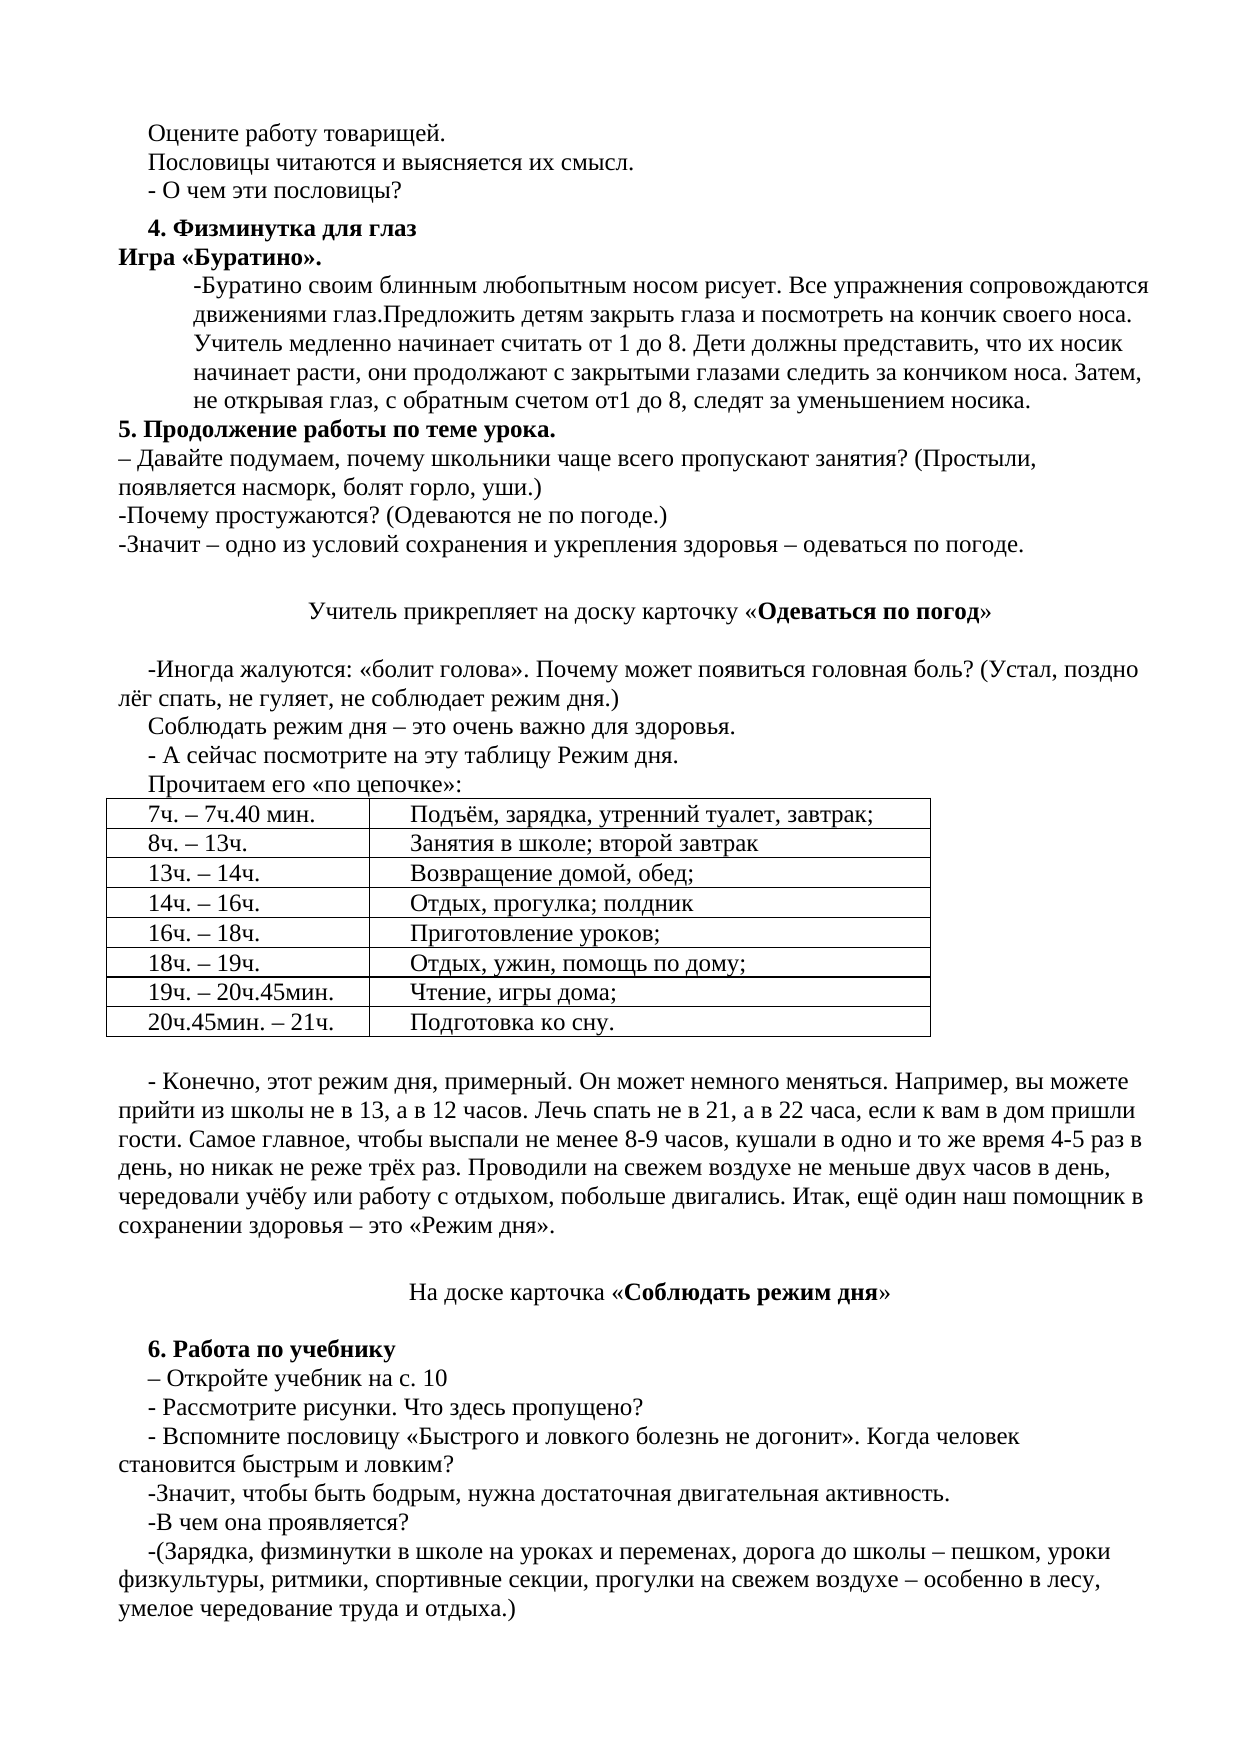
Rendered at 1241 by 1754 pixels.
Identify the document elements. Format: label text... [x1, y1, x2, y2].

table_cell 16ч. – 18ч. [107, 918, 369, 947]
table_cell Отдых, ужин, помощь по дому; [370, 948, 930, 976]
table_cell 14ч. – 16ч. [107, 888, 369, 917]
table_cell Чтение, игры дома; [370, 978, 930, 1006]
text -Значит – одно из условий сохранения и укрепления здоровья – одеваться по погоде. [118, 529, 1152, 558]
text - Вспомните пословицу «Быстрого и ловкого болезнь не догонит». Когда человек становится быстрым и ловким? [118, 1421, 1152, 1478]
table_cell 19ч. – 20ч.45мин. [107, 978, 369, 1006]
table_cell Приготовление уроков; [370, 918, 930, 947]
table_cell Возвращение домой, обед; [370, 858, 930, 887]
text - Рассмотрите рисунки. Что здесь пропущено? [118, 1392, 1152, 1421]
text 5. Продолжение работы по теме урока. [118, 414, 1152, 443]
table_cell Отдых, прогулка; полдник [370, 888, 930, 917]
text - А сейчас посмотрите на эту таблицу Режим дня. [118, 740, 1152, 769]
text Игра «Буратино». [118, 242, 1152, 271]
table_cell Подготовка ко сну. [370, 1007, 930, 1036]
text Пословицы читаются и выясняется их смысл. [118, 147, 1152, 176]
text Учитель прикрепляет на доску карточку «Одеваться по погод» [118, 587, 1152, 625]
table_cell 20ч.45мин. – 21ч. [107, 1007, 369, 1036]
table_cell 8ч. – 13ч. [107, 829, 369, 857]
table_header 7ч. – 7ч.40 мин. [107, 799, 369, 827]
text – Откройте учебник на с. 10 [118, 1363, 1152, 1392]
table_header Подъём, зарядка, утренний туалет, завтрак; [370, 799, 930, 827]
text – Давайте подумаем, почему школьники чаще всего пропускают занятия? (Простыли, появляется насморк, болят горло, уши.) [118, 443, 1152, 501]
text -В чем она проявляется? [118, 1507, 1152, 1536]
text -Иногда жалуются: «болит голова». Почему может появиться головная боль? (Устал, поздно лёг спать, не гуляет, не соблюдает режим дня.) [118, 654, 1152, 711]
text 4. Физминутка для глаз [118, 204, 1152, 242]
text Прочитаем его «по цепочке»: [118, 769, 1152, 798]
text -Буратино своим блинным любопытным носом рисует. Все упражнения сопровождаются движениями глаз.Предложить детям закрыть глаза и посмотреть на кончик своего носа. Учитель медленно начинает считать от 1 до 8. Дети должны представить, что их носик начинает расти, они продолжают с закрытыми глазами следить за кончиком носа. Затем, не открывая глаз, с обратным счетом от1 до 8, следят за уменьшением носика. [193, 271, 1152, 414]
text - О чем эти пословицы? [148, 176, 1152, 204]
table_cell Занятия в школе; второй завтрак [370, 829, 930, 857]
text -Почему простужаются? (Одеваются не по погоде.) [118, 501, 1152, 529]
text Соблюдать режим дня – это очень важно для здоровья. [118, 711, 1152, 740]
text -Значит, чтобы быть бодрым, нужна достаточная двигательная активность. [118, 1478, 1152, 1507]
table_cell 18ч. – 19ч. [107, 948, 369, 976]
text Оцените работу товарищей. [118, 118, 1152, 147]
text - Конечно, этот режим дня, примерный. Он может немного меняться. Например, вы можете прийти из школы не в 13, а в 12 часов. Лечь спать не в 21, а в 22 часа, если к вам в дом пришли гости. Самое главное, чтобы выспали не менее 8-9 часов, кушали в одно и то же время 4-5 раз в день, но никак не реже трёх раз. Проводили на свежем воздухе не меньше двух часов в день, чередовали учёбу или работу с отдыхом, побольше двигались. Итак, ещё один наш помощник в сохранении здоровья – это «Режим дня». [118, 1066, 1152, 1239]
text -(Зарядка, физминутки в школе на уроках и переменах, дорога до школы – пешком, уроки физкультуры, ритмики, спортивные секции, прогулки на свежем воздухе – особенно в лесу, умелое чередование труда и отдыха.) [118, 1536, 1152, 1622]
table_cell 13ч. – 14ч. [107, 858, 369, 887]
text На доске карточка «Соблюдать режим дня» [118, 1268, 1152, 1305]
text 6. Работа по учебнику [118, 1334, 1152, 1363]
